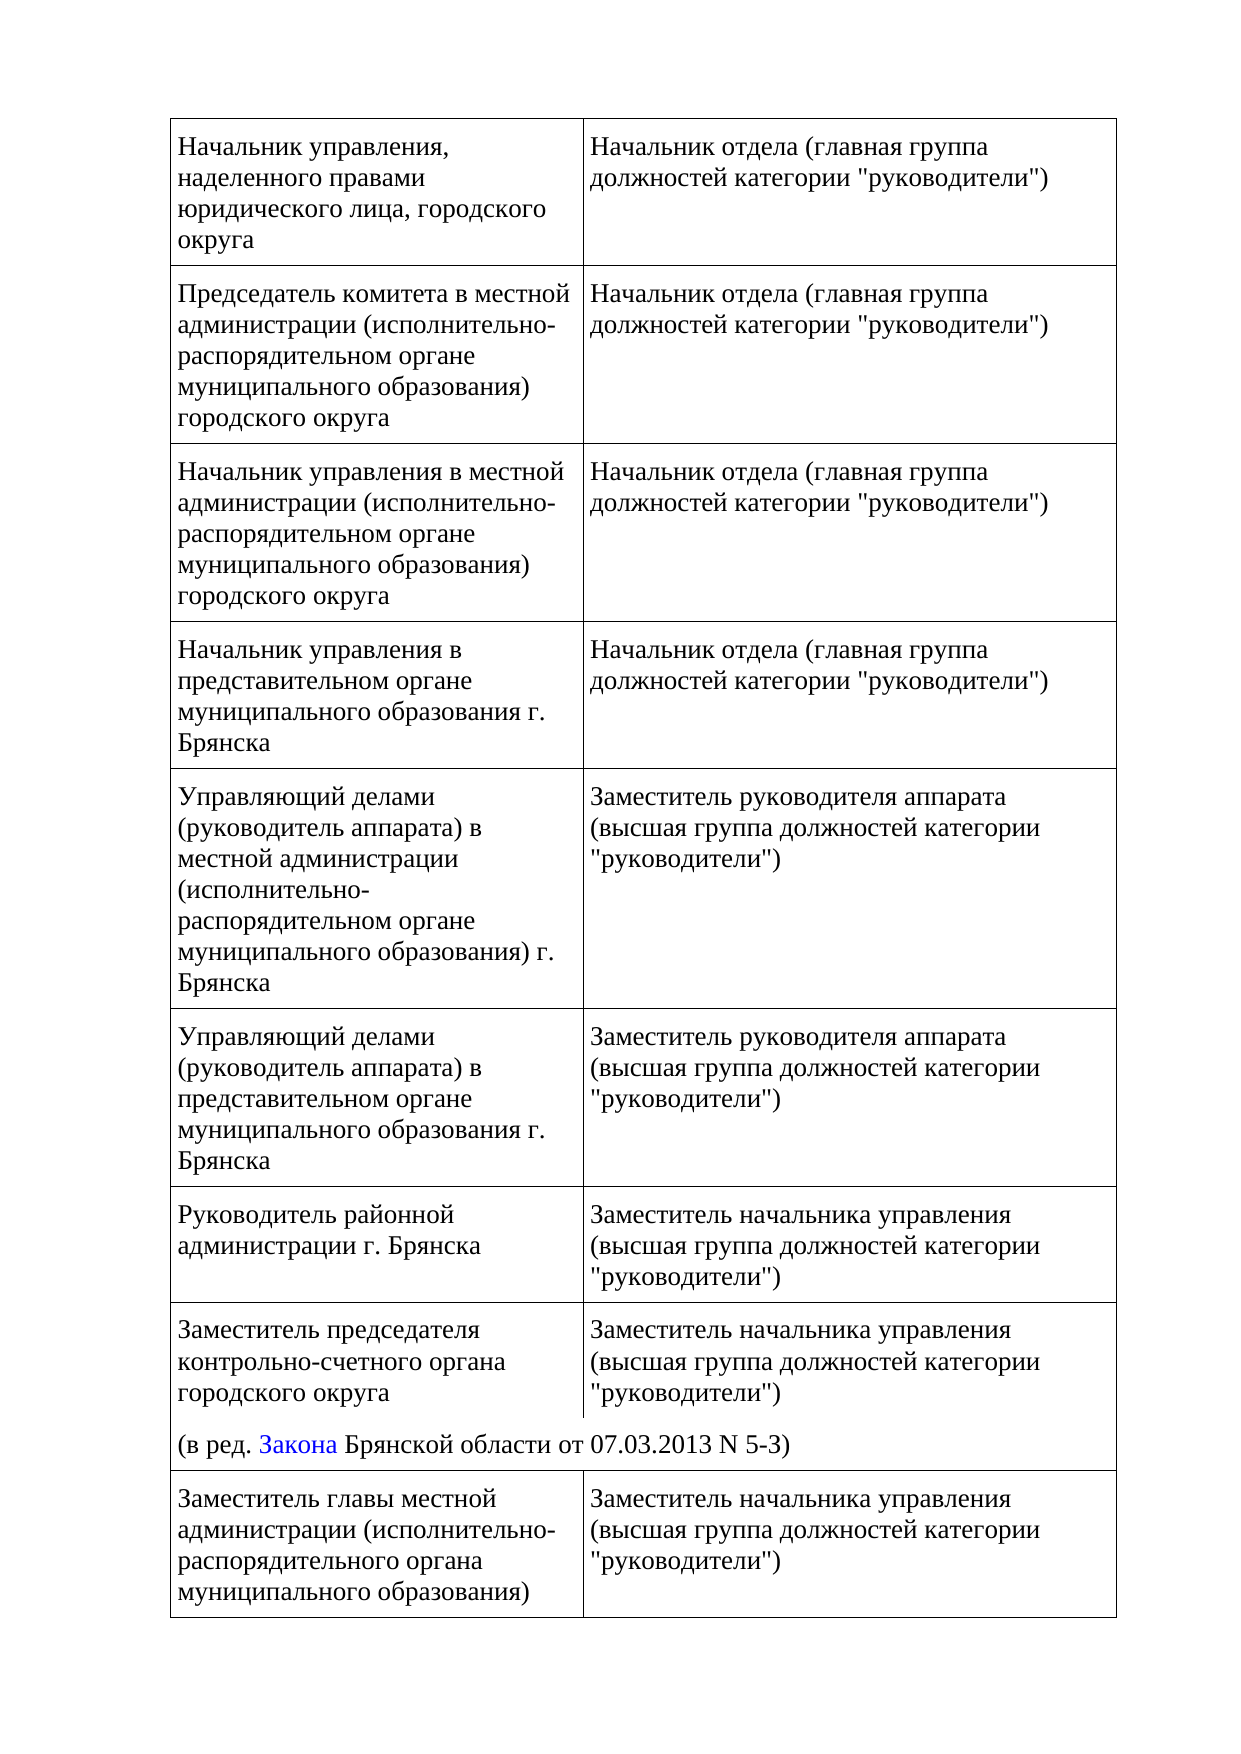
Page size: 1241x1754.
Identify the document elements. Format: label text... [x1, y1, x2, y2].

table_cell Руководитель районной администрации г. Брянска [171, 1187, 583, 1302]
table_cell Начальник отдела (главная группа должностей категории "руководители") [584, 444, 1116, 621]
table_cell Начальник управления в представительном органе муниципального образования г. Брянска [171, 622, 583, 768]
table_cell Заместитель начальника управления (высшая группа должностей категории "руководители") [584, 1303, 1116, 1418]
table_cell Начальник управления, наделенного правами юридического лица, городского округа [171, 119, 583, 265]
table_cell Заместитель начальника управления (высшая группа должностей категории "руководители") [584, 1187, 1116, 1302]
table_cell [584, 119, 1116, 265]
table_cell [584, 1471, 1116, 1617]
table_cell Заместитель руководителя аппарата (высшая группа должностей категории "руководители") [584, 769, 1116, 1008]
table_cell Управляющий делами (руководитель аппарата) в представительном органе муниципального образования г. Брянска [171, 1009, 583, 1186]
table_cell Заместитель руководителя аппарата (высшая группа должностей категории "руководители") [584, 1009, 1116, 1186]
table_cell Заместитель председателя контрольно-счетного органа городского округа [171, 1303, 583, 1418]
table_cell Начальник отдела (главная группа должностей категории "руководители") [584, 622, 1116, 768]
table_cell Начальник управления в местной администрации (исполнительно-распорядительном органе муниципального образования) городского округа [171, 444, 583, 621]
table_cell (в ред. Закона Брянской области от 07.03.2013 N 5-З) [171, 1418, 1116, 1470]
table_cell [171, 1471, 583, 1617]
table_cell Председатель комитета в местной администрации (исполнительно-распорядительном органе муниципального образования) городского округа [171, 266, 583, 443]
table_cell Управляющий делами (руководитель аппарата) в местной администрации (исполнительно-распорядительном органе муниципального образования) г. Брянска [171, 769, 583, 1008]
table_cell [584, 266, 1116, 443]
